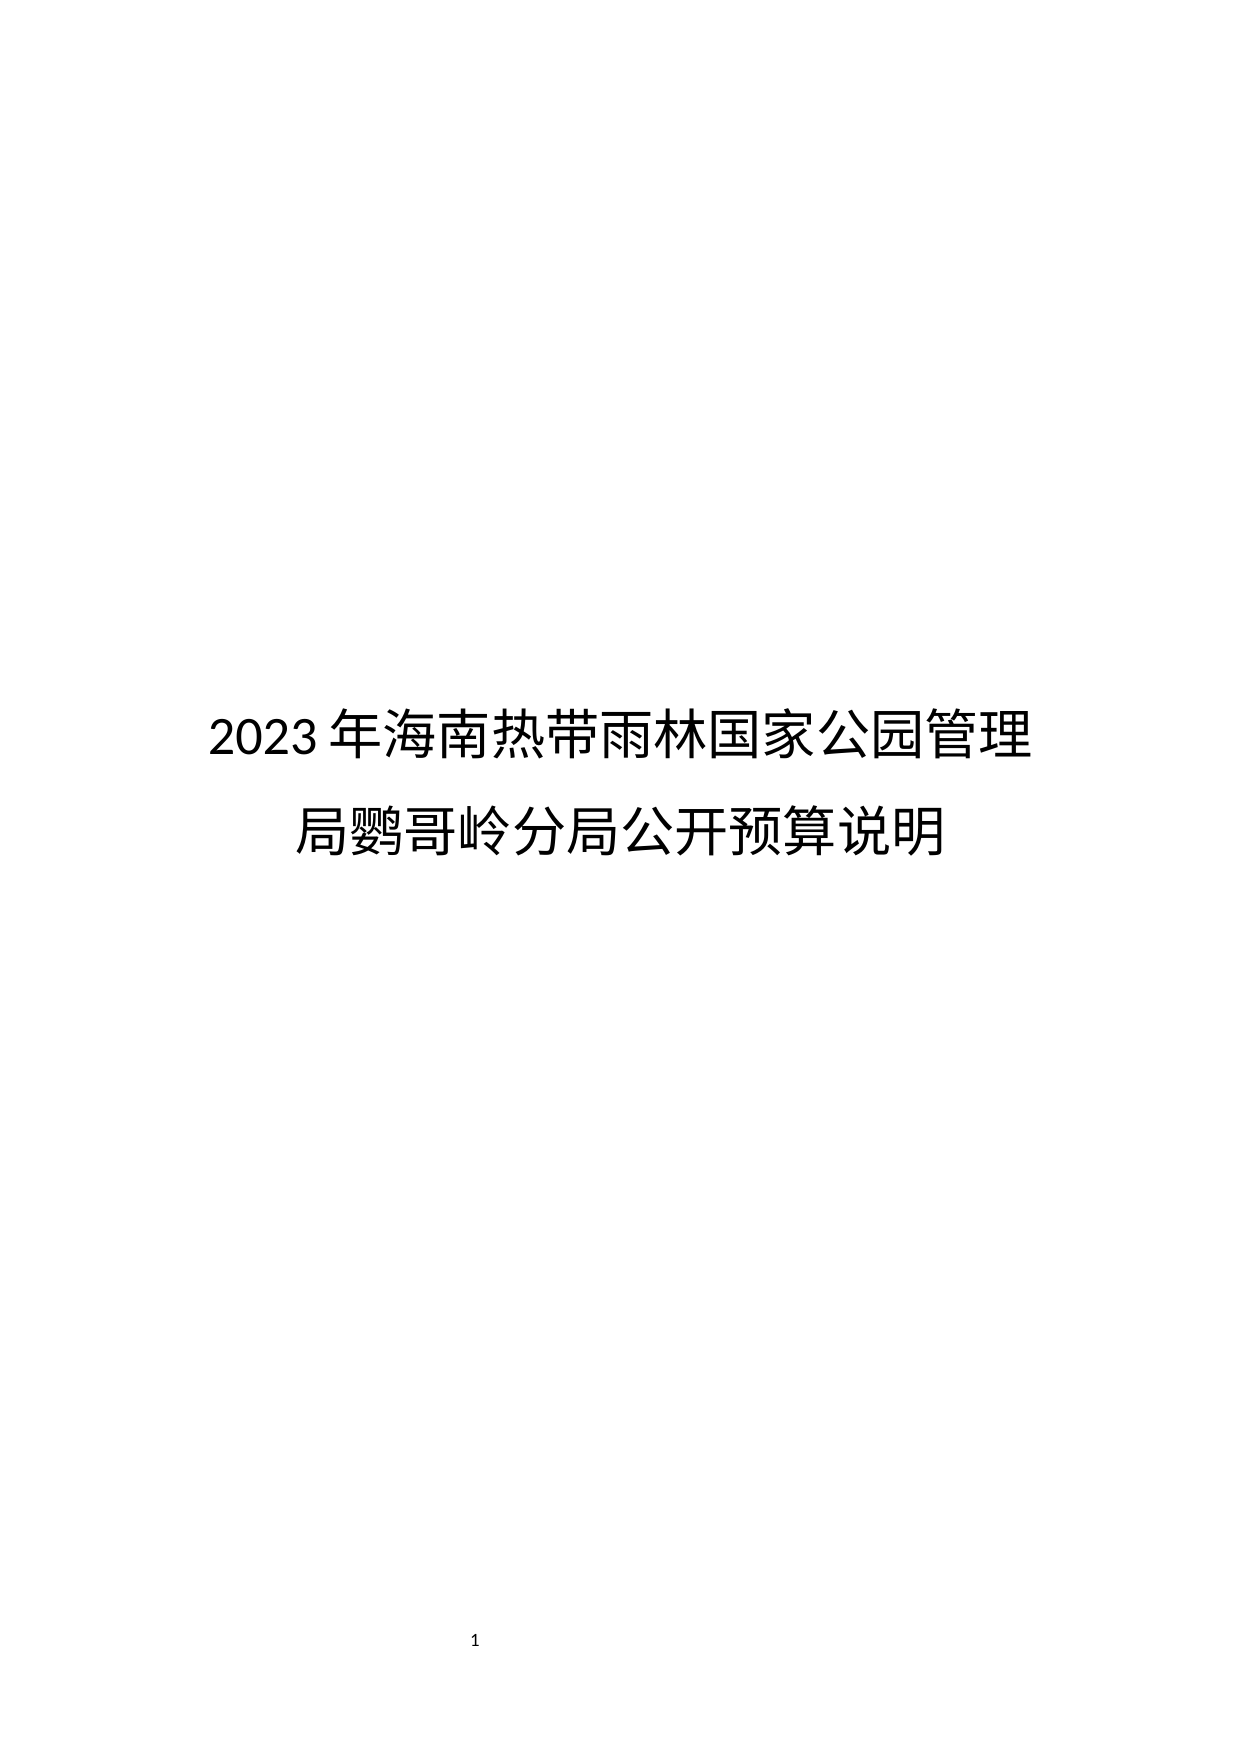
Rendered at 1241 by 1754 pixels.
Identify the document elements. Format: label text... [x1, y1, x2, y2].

text 2023年海南热带雨林国家公园管理局鹦哥岭分局公开预算说明 [187, 682, 1053, 877]
